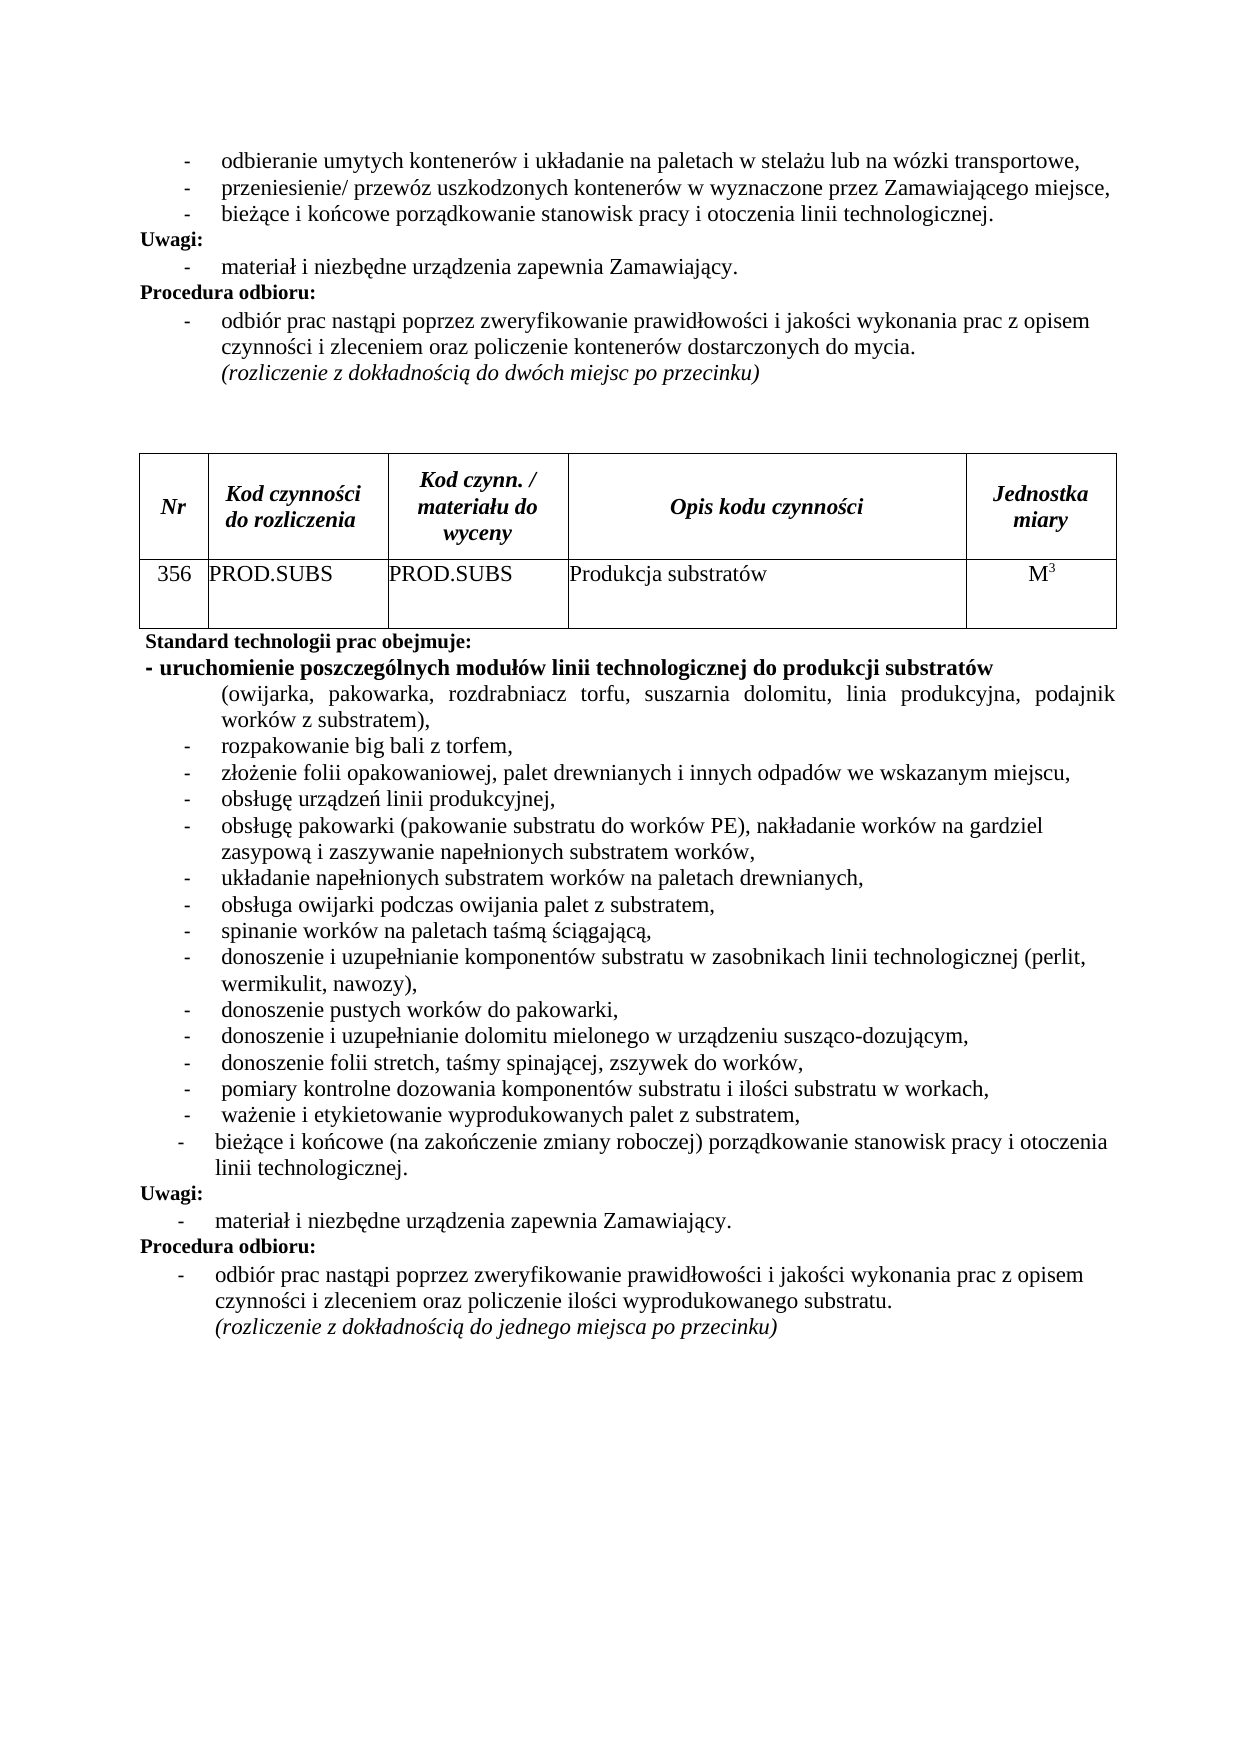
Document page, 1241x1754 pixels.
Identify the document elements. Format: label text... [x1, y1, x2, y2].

list donoszenie folii stretch, taśmy spinającej, zszywek do worków, [140, 1049, 1116, 1075]
list odbieranie umytych kontenerów i układanie na paletach w stelażu lub na wózki transportowe, [183, 147, 1116, 174]
text Standard technologii prac obejmuje: [145, 629, 1116, 653]
list ważenie i etykietowanie wyprodukowanych palet z substratem, [140, 1102, 1116, 1128]
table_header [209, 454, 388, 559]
list obsługę urządzeń linii produkcyjnej, [140, 785, 1116, 812]
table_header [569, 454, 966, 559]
text (rozliczenie z dokładnością do jednego miejsca po przecinku) [140, 1313, 1116, 1340]
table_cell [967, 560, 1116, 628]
list obsługa owijarki podczas owijania palet z substratem, [140, 891, 1116, 917]
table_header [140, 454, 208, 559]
text Procedura odbioru: [140, 280, 1116, 304]
list donoszenie i uzupełnianie dolomitu mielonego w urządzeniu susząco-dozującym, [140, 1022, 1116, 1049]
list rozpakowanie big bali z torfem, [140, 733, 1116, 759]
list bieżące i końcowe (na zakończenie zmiany roboczej) porządkowanie stanowisk pracy i otoczenia linii technologicznej. [177, 1128, 1116, 1181]
list donoszenie i uzupełnianie komponentów substratu w zasobnikach linii technologicznej (perlit, wermikulit, nawozy), [183, 943, 1116, 996]
text - uruchomienie poszczególnych modułów linii technologicznej do produkcji substratów [145, 653, 1116, 680]
list złożenie folii opakowaniowej, palet drewnianych i innych odpadów we wskazanym miejscu, [140, 759, 1116, 785]
list materiał i niezbędne urządzenia zapewnia Zamawiający. [140, 253, 1116, 280]
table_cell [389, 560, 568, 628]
text Uwagi: [140, 1181, 1116, 1205]
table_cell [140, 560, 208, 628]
text (owijarka, pakowarka, rozdrabniacz torfu, suszarnia dolomitu, linia produkcyjna, podajnik worków z substratem), [221, 680, 1116, 733]
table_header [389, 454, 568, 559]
text Procedura odbioru: [140, 1234, 1116, 1258]
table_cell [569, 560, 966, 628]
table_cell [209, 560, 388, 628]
list układanie napełnionych substratem worków na paletach drewnianych, [140, 864, 1116, 891]
list bieżące i końcowe porządkowanie stanowisk pracy i otoczenia linii technologicznej. [140, 200, 1116, 227]
list odbiór prac nastąpi poprzez zweryfikowanie prawidłowości i jakości wykonania prac z opisem czynności i zleceniem oraz policzenie ilości wyprodukowanego substratu. [177, 1261, 1116, 1313]
text Uwagi: [140, 227, 1116, 251]
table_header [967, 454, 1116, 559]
list pomiary kontrolne dozowania komponentów substratu i ilości substratu w workach, [140, 1075, 1116, 1102]
text (rozliczenie z dokładnością do dwóch miejsc po przecinku) [140, 359, 1116, 386]
list odbiór prac nastąpi poprzez zweryfikowanie prawidłowości i jakości wykonania prac z opisem czynności i zleceniem oraz policzenie kontenerów dostarczonych do mycia. [183, 307, 1116, 359]
list obsługę pakowarki (pakowanie substratu do worków PE), nakładanie worków na gardziel zasypową i zaszywanie napełnionych substratem worków, [183, 812, 1116, 864]
list spinanie worków na paletach taśmą ściągającą, [140, 917, 1116, 943]
list przeniesienie/ przewóz uszkodzonych kontenerów w wyznaczone przez Zamawiającego miejsce, [183, 174, 1116, 200]
list donoszenie pustych worków do pakowarki, [140, 996, 1116, 1022]
list materiał i niezbędne urządzenia zapewnia Zamawiający. [140, 1207, 1116, 1234]
